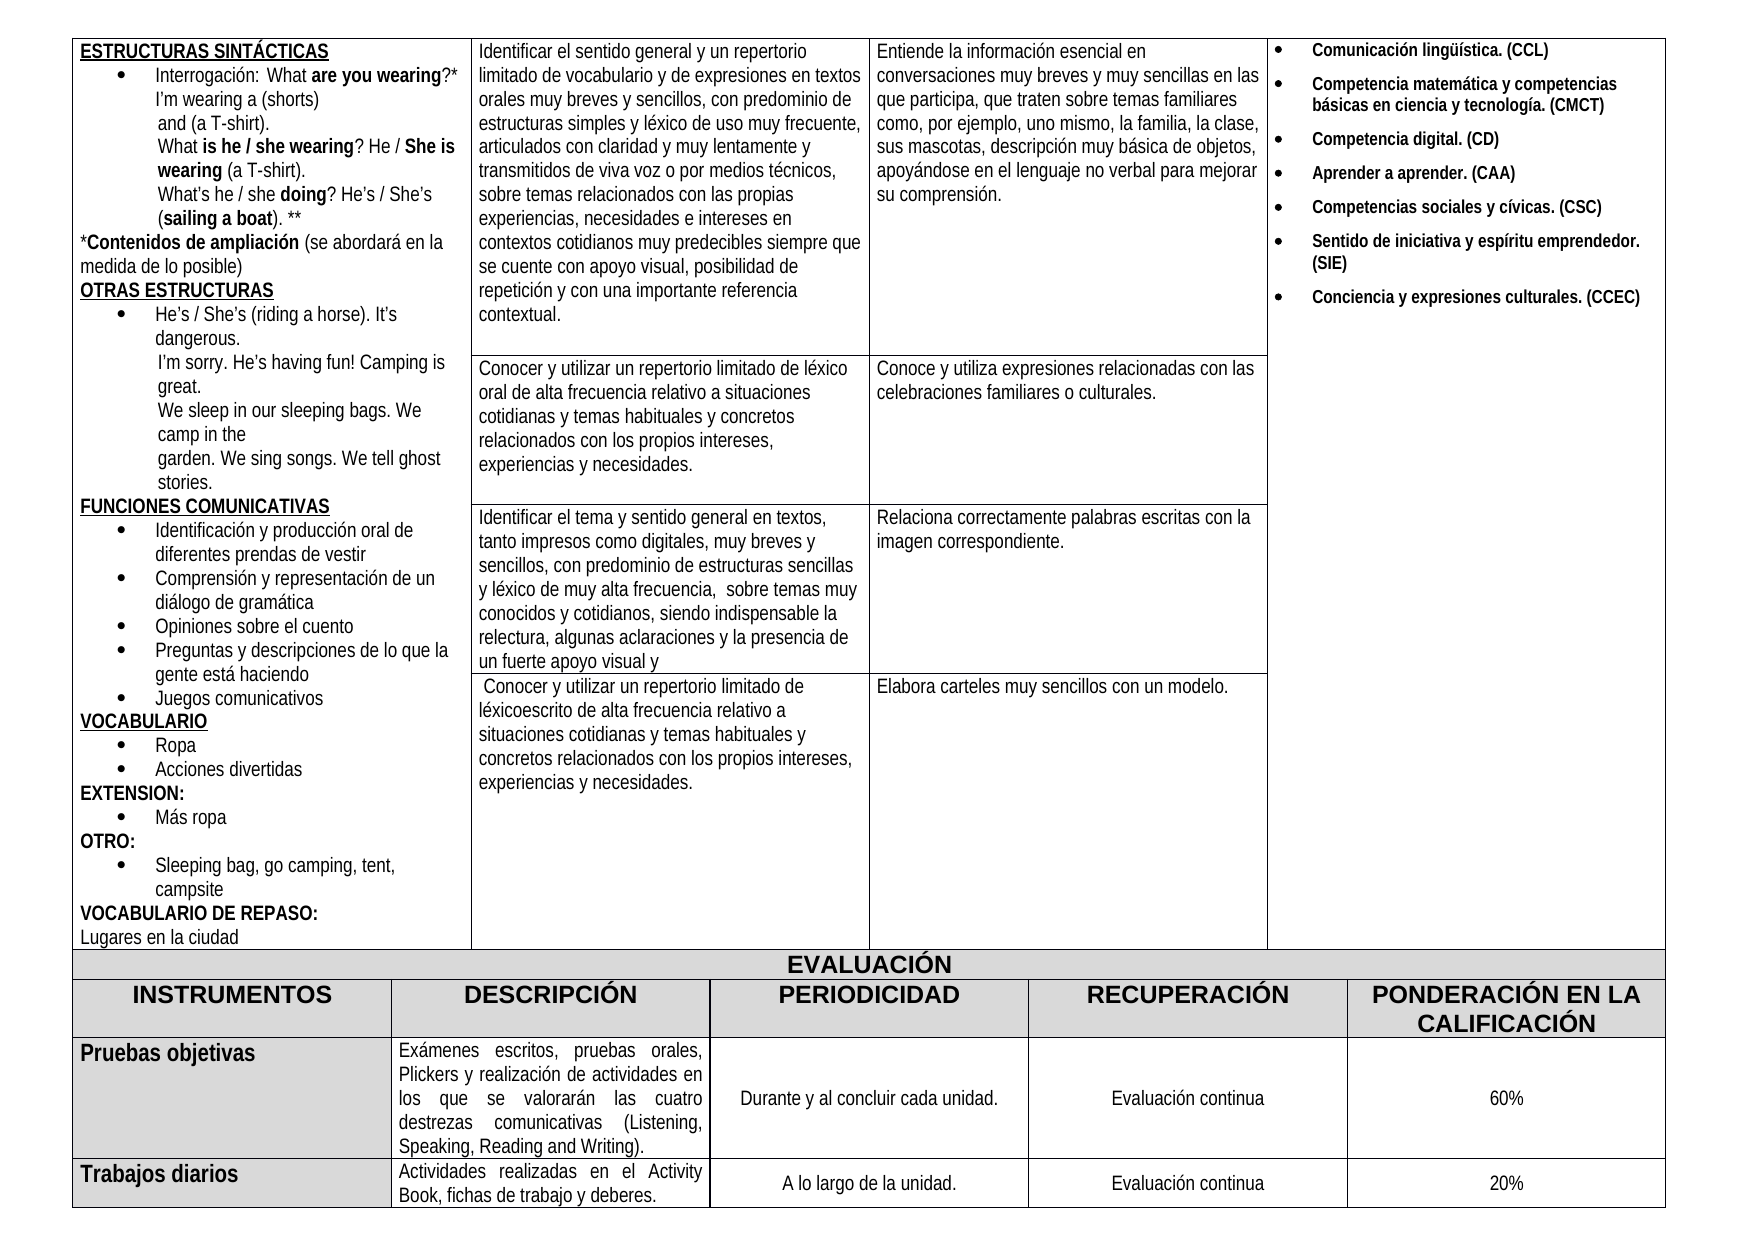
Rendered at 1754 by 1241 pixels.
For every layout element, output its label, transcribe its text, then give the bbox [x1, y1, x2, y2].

table_header Pruebas objetivas [73, 1038, 391, 1158]
table_header 60% [1348, 1038, 1665, 1158]
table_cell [711, 1159, 1028, 1207]
table_cell Identificar el tema y sentido general en textos, tanto impresos como digitales, muy breves y sencillos, con predominio de estructuras sencillas y léxico de muy alta frecuencia, sobre temas muy conocidos y cotidianos, siendo indispensable la relectura, algunas aclaraciones y la presencia de un fuerte apoyo visual y [472, 505, 869, 673]
table_cell Entiende la información esencial en conversaciones muy breves y muy sencillas en las que participa, que traten sobre temas familiares como, por ejemplo, uno mismo, la familia, la clase, sus mascotas, descripción muy básica de objetos, apoyándose en el lenguaje no verbal para mejorar su comprensión. [870, 39, 1267, 355]
table_cell DESCRIPCIÓN [392, 980, 709, 1037]
table_cell INSTRUMENTOS [73, 980, 391, 1037]
table_cell Conocer y utilizar un repertorio limitado de léxicoescrito de alta frecuencia relativo a situaciones cotidianas y temas habituales y concretos relacionados con los propios intereses, experiencias y necesidades. [472, 674, 869, 949]
table_cell Conoce y utiliza expresiones relacionadas con las celebraciones familiares o culturales. [870, 356, 1267, 504]
table_header Durante y al concluir cada unidad. [711, 1038, 1028, 1158]
table_cell Actividades realizadas en el Activity Book, fichas de trabajo y deberes. [392, 1159, 709, 1207]
table_cell PERIODICIDAD [711, 980, 1028, 1037]
table_cell Evaluación continua [1029, 1159, 1347, 1207]
table_header Evaluación continua [1029, 1038, 1347, 1158]
table_cell Trabajos diarios [73, 1159, 391, 1207]
table_cell Comunicación lingüística. (CCL) Competencia matemática y competencias básicas en ciencia y tecnología. (CMCT) Competencia digital. (CD) Aprender a aprender. (CAA) Competencias sociales y cívicas. (CSC) Sentido de iniciativa y espíritu emprendedor. (SIE) Conciencia y expresiones culturales. (CCEC) [1268, 39, 1665, 949]
table_header Exámenes escritos, pruebas orales, Plickers y realización de actividades en los que se valorarán las cuatro destrezas comunicativas (Listening, Speaking, Reading and Writing). [392, 1038, 709, 1158]
table_cell RECUPERACIÓN [1029, 980, 1347, 1037]
table_cell Conocer y utilizar un repertorio limitado de léxico oral de alta frecuencia relativo a situaciones cotidianas y temas habituales y concretos relacionados con los propios intereses, experiencias y necesidades. [472, 356, 869, 504]
table_cell Relaciona correctamente palabras escritas con la imagen correspondiente. [870, 505, 1267, 673]
table_cell PONDERACIÓN EN LA CALIFICACIÓN [1348, 980, 1665, 1037]
table_cell EVALUACIÓN [73, 950, 1665, 979]
table_cell ESTRUCTURAS SINTÁCTICAS Interrogación: What are you wearing?* I’m wearing a (shorts) and (a T-shirt). What is he / she wearing? He / She is wearing (a T-shirt). What’s he / she doing? He’s / She’s (sailing a boat). ** *Contenidos de ampliación (se abordará en la medida de lo posible) OTRAS ESTRUCTURAS He’s / She’s (riding a horse). It’s dangerous. I’m sorry. He’s having fun! Camping is great. We sleep in our sleeping bags. We camp in the garden. We sing songs. We tell ghost stories. FUNCIONES COMUNICATIVAS Identificación y producción oral de diferentes prendas de vestir Comprensión y representación de un diálogo de gramática Opiniones sobre el cuento Preguntas y descripciones de lo que la gente está haciendo Juegos comunicativos VOCABULARIO Ropa Acciones divertidas EXTENSION: Más ropa OTRO: Sleeping bag, go camping, tent, campsite VOCABULARIO DE REPASO: Lugares en la ciudad [73, 39, 471, 949]
table_cell 20% [1348, 1159, 1665, 1207]
table_cell Identificar el sentido general y un repertorio limitado de vocabulario y de expresiones en textos orales muy breves y sencillos, con predominio de estructuras simples y léxico de uso muy frecuente, articulados con claridad y muy lentamente y transmitidos de viva voz o por medios técnicos, sobre temas relacionados con las propias experiencias, necesidades e intereses en contextos cotidianos muy predecibles siempre que se cuente con apoyo visual, posibilidad de repetición y con una importante referencia contextual. [472, 39, 869, 355]
table_cell Elabora carteles muy sencillos con un modelo. [870, 674, 1267, 949]
